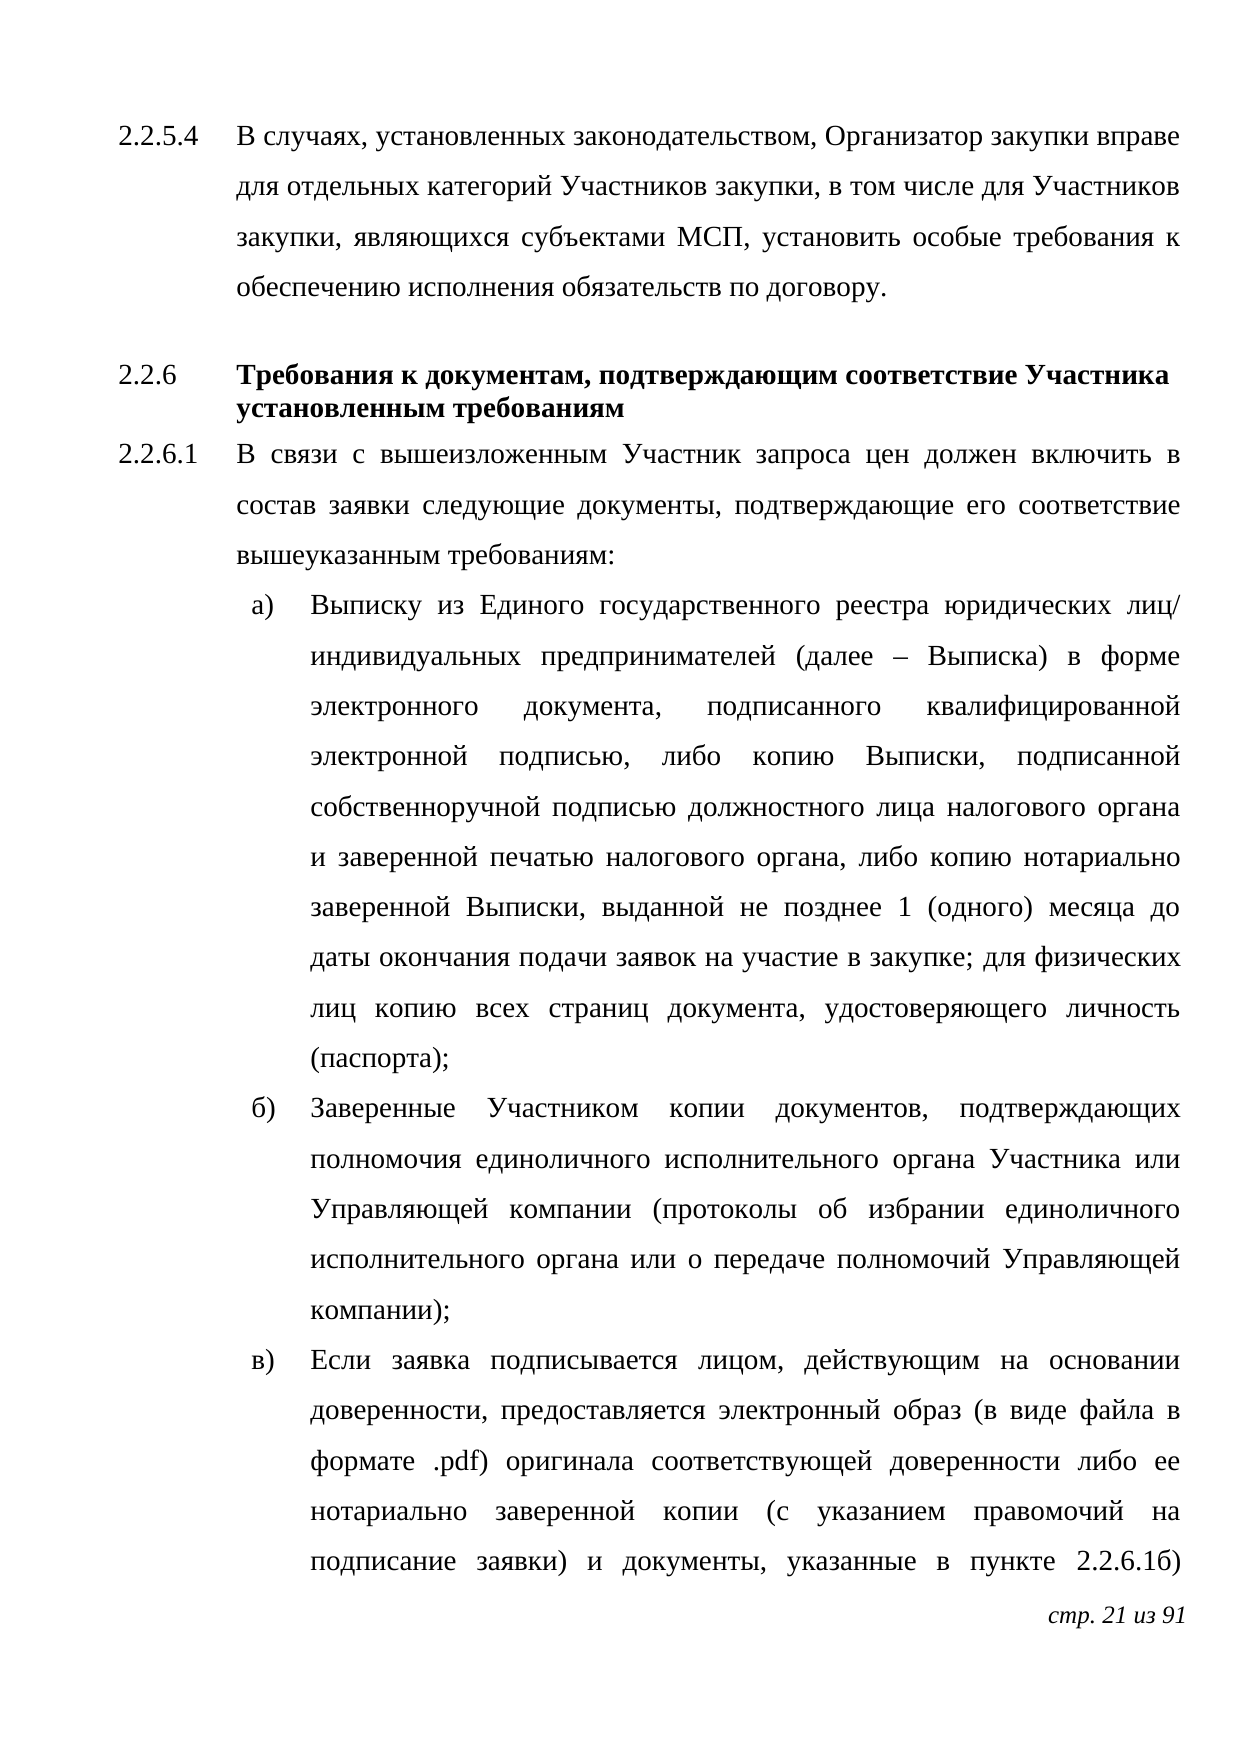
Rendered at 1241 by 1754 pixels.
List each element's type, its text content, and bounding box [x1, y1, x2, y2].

list Требования к документам, подтверждающим соответствие Участника установленным требованиям [118, 357, 1181, 424]
list Заверенные Участником копии документов, подтверждающих полномочия единоличного исполнительного органа Участника или Управляющей компании (протоколы об избрании единоличного исполнительного органа или о передаче полномочий Управляющей компании); [251, 1091, 1181, 1325]
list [251, 1342, 1181, 1577]
list В связи с вышеизложенным Участник запроса цен должен включить в состав заявки следующие документы, подтверждающие его соответствие вышеуказанным требованиям: [118, 436, 1181, 571]
list В случаях, установленных законодательством, Организатор закупки вправе для отдельных категорий Участников закупки, в том числе для Участников закупки, являющихся субъектами МСП, установить особые требования к обеспечению исполнения обязательств по договору. [118, 118, 1181, 303]
list Выписку из Единого государственного реестра юридических лиц/ индивидуальных предпринимателей (далее – Выписка) в форме электронного документа, подписанного квалифицированной электронной подписью, либо копию Выписки, подписанной собственноручной подписью должностного лица налогового органа и заверенной печатью налогового органа, либо копию нотариально заверенной Выписки, выданной не позднее 1 (одного) месяца до даты окончания подачи заявок на участие в закупке; для физических лиц копию всех страниц документа, удостоверяющего личность (паспорта); [251, 587, 1181, 1074]
